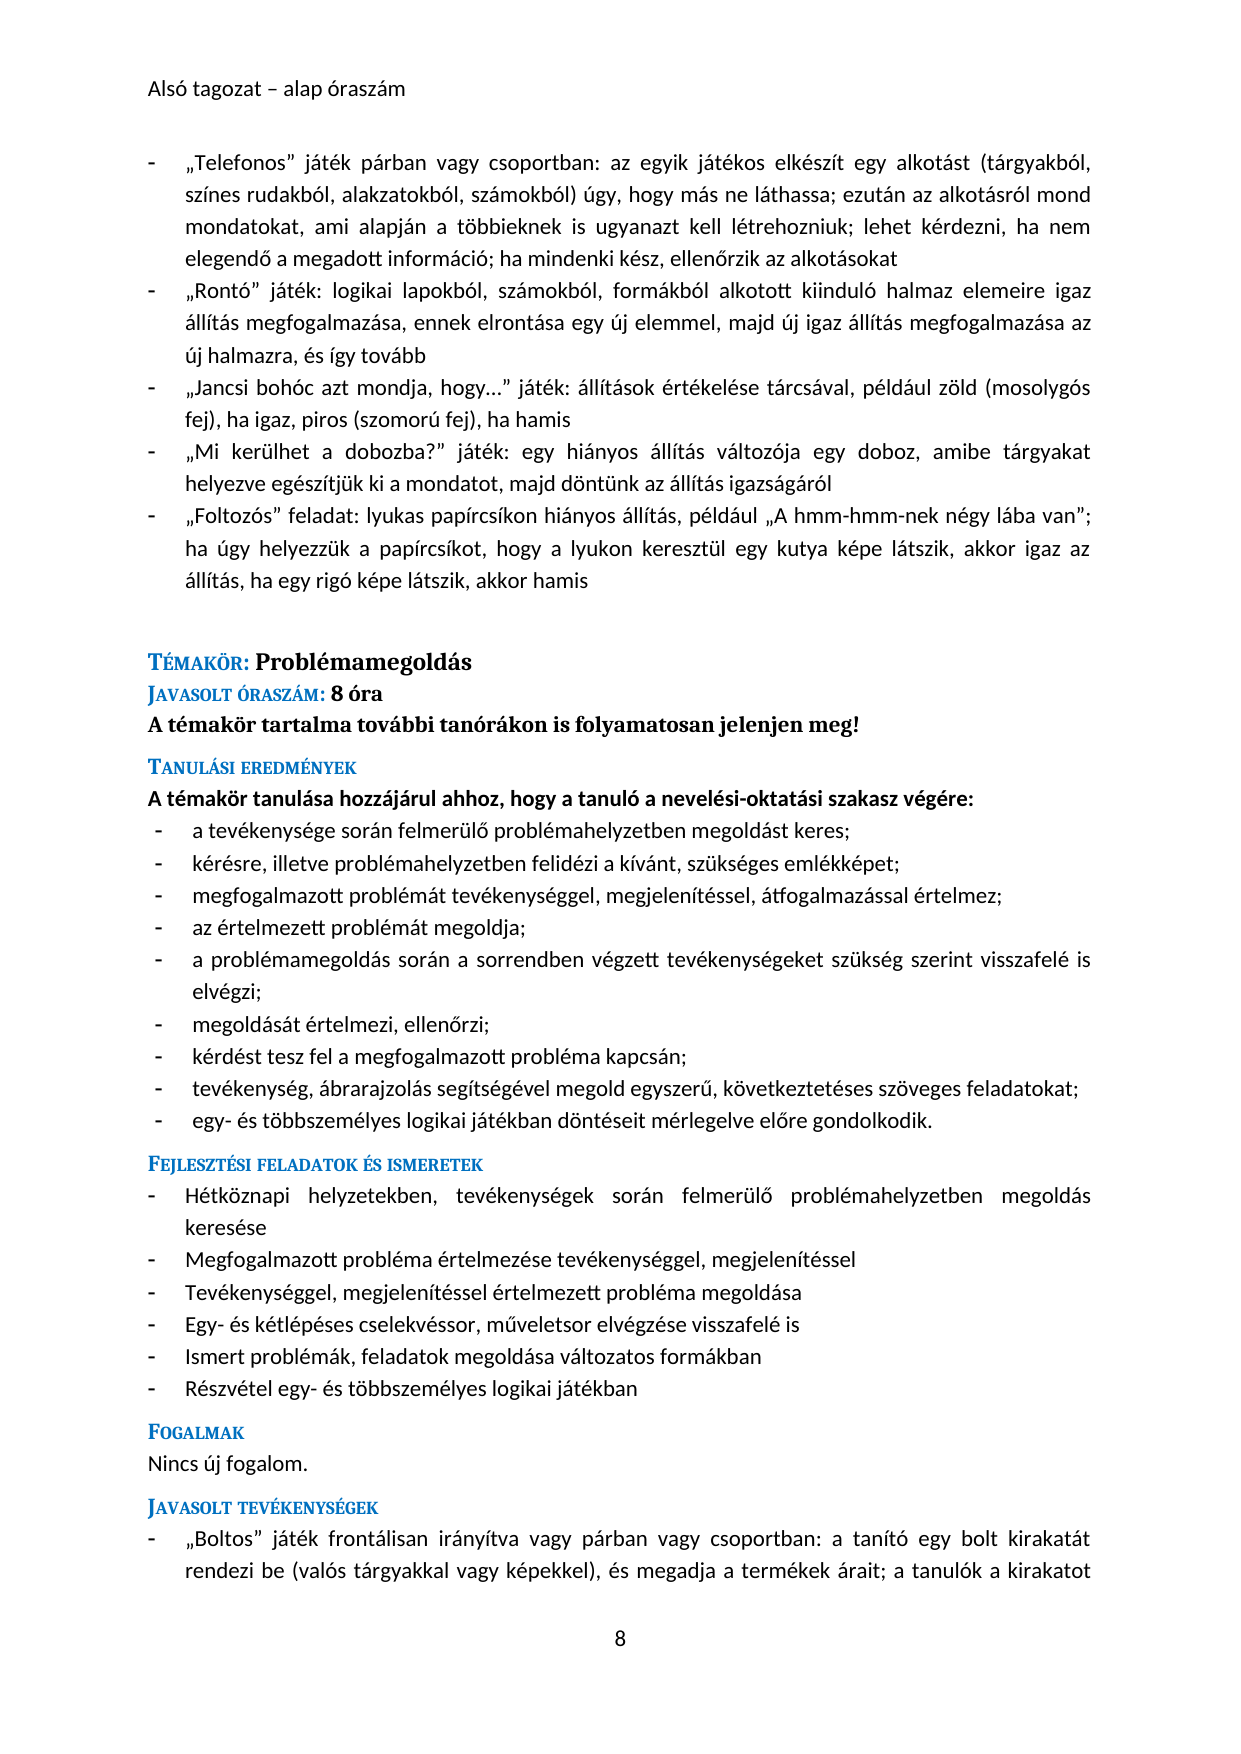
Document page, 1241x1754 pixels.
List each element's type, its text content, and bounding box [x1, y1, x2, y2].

list Részvétel egy- és többszemélyes logikai játékban [148, 1374, 1093, 1402]
text A témakör tanulása hozzájárul ahhoz, hogy a tanuló a nevelési-oktatási szakasz végére: [148, 784, 1093, 812]
list kérésre, illetve problémahelyzetben felidézi a kívánt, szükséges emlékképet; [154, 849, 1093, 877]
list Tevékenységgel, megjelenítéssel értelmezett probléma megoldása [148, 1278, 1093, 1306]
list Hétköznapi helyzetekben, tevékenységek során felmerülő problémahelyzetben megoldás keresése [148, 1181, 1093, 1241]
list „Telefonos” játék párban vagy csoportban: az egyik játékos elkészít egy alkotást (tárgyakból, színes rudakból, alakzatokból, számokból) úgy, hogy más ne láthassa; ezután az alkotásról mond mondatokat, ami alapján a többieknek is ugyanazt kell létrehozniuk; lehet kérdezni, ha nem elegendő a megadott információ; ha mindenki kész, ellenőrzik az alkotásokat [148, 148, 1093, 272]
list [148, 1524, 1093, 1584]
list Egy- és kétlépéses cselekvéssor, műveletsor elvégzése visszafelé is [148, 1310, 1093, 1338]
list Ismert problémák, feladatok megoldása változatos formákban [148, 1342, 1093, 1370]
subtitle Javasolt tevékenységek [148, 1494, 1093, 1520]
list a tevékenysége során felmerülő problémahelyzetben megoldást keres; [154, 817, 1093, 844]
list megfogalmazott problémát tevékenységgel, megjelenítéssel, átfogalmazással értelmez; [154, 881, 1093, 909]
list Megfogalmazott probléma értelmezése tevékenységgel, megjelenítéssel [148, 1246, 1093, 1273]
subtitle Fogalmak [148, 1419, 1093, 1445]
list kérdést tesz fel a megfogalmazott probléma kapcsán; [154, 1042, 1093, 1070]
list egy- és többszemélyes logikai játékban döntéseit mérlegelve előre gondolkodik. [154, 1106, 1093, 1134]
list megoldását értelmezi, ellenőrzi; [154, 1010, 1093, 1038]
list „Foltozós” feladat: lyukas papírcsíkon hiányos állítás, például „A hmm-hmm-nek négy lába van”; ha úgy helyezzük a papírcsíkot, hogy a lyukon keresztül egy kutya képe látszik, akkor igaz az állítás, ha egy rigó képe látszik, akkor hamis [148, 502, 1093, 594]
list „Jancsi bohóc azt mondja, hogy…” játék: állítások értékelése tárcsával, például zöld (mosolygós fej), ha igaz, piros (szomorú fej), ha hamis [148, 373, 1093, 433]
subtitle A témakör tartalma további tanórákon is folyamatosan jelenjen meg! [148, 711, 1093, 738]
list az értelmezett problémát megoldja; [154, 913, 1093, 941]
text Nincs új fogalom. [148, 1449, 1093, 1477]
list „Rontó” játék: logikai lapokból, számokból, formákból alkotott kiinduló halmaz elemeire igaz állítás megfogalmazása, ennek elrontása egy új elemmel, majd új igaz állítás megfogalmazása az új halmazra, és így tovább [148, 276, 1093, 369]
text Javasolt óraszám: 8 óra [148, 681, 1093, 708]
list a problémamegoldás során a sorrendben végzett tevékenységeket szükség szerint visszafelé is elvégzi; [154, 945, 1093, 1006]
text Témakör: Problémamegoldás [148, 648, 1093, 677]
subtitle Tanulási eredmények [148, 754, 1093, 781]
list tevékenység, ábrarajzolás segítségével megold egyszerű, következtetéses szöveges feladatokat; [154, 1074, 1093, 1102]
list „Mi kerülhet a dobozba?” játék: egy hiányos állítás változója egy doboz, amibe tárgyakat helyezve egészítjük ki a mondatot, majd döntünk az állítás igazságáról [148, 437, 1093, 497]
subtitle Fejlesztési feladatok és ismeretek [148, 1151, 1093, 1177]
